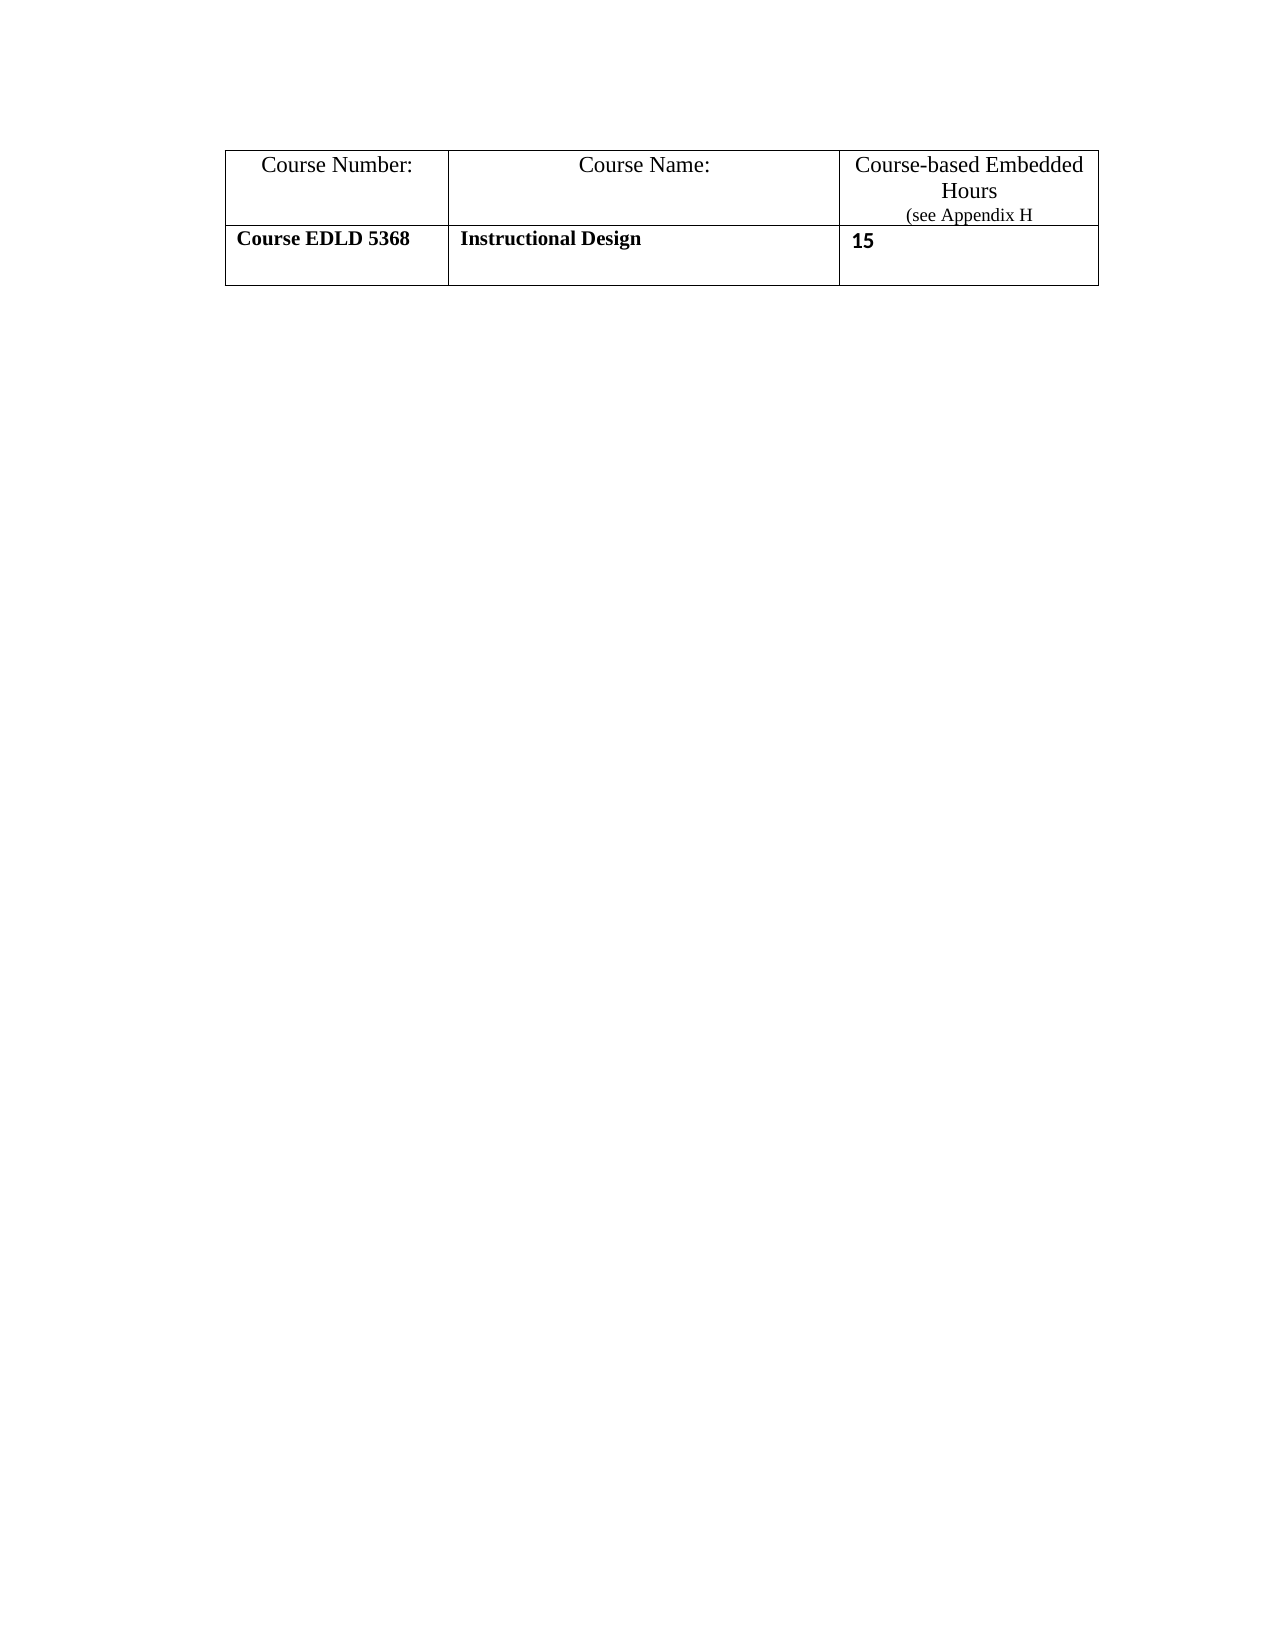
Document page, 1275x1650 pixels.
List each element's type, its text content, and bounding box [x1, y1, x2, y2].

table_cell 15 [840, 226, 1098, 285]
table_header Course Number: [226, 151, 448, 225]
table_header Course-based Embedded Hours (see Appendix H [840, 151, 1098, 225]
table_header Course Name: [449, 151, 839, 225]
table_cell Instructional Design [449, 226, 839, 285]
table_cell Course EDLD 5368 [226, 226, 448, 285]
